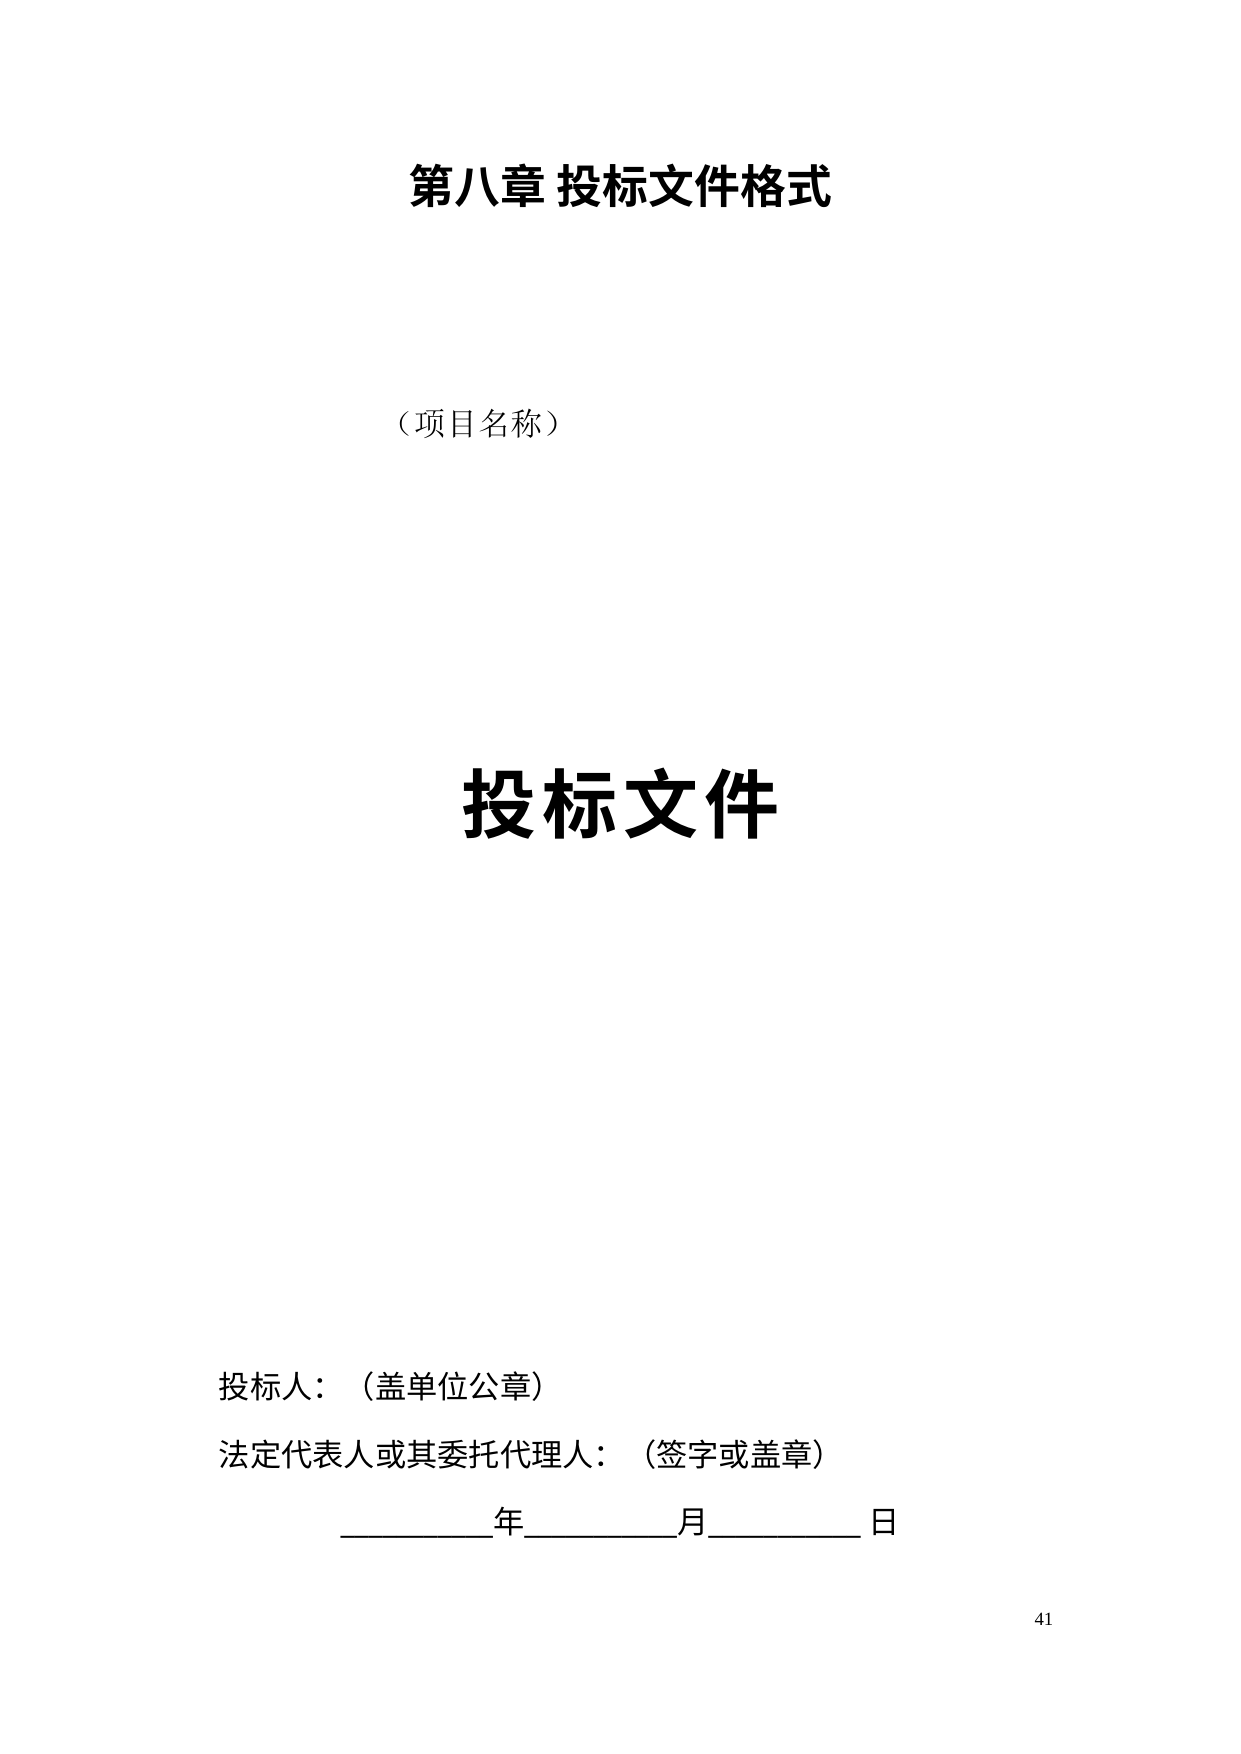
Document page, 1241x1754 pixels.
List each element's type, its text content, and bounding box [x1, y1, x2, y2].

text 投标人：（盖单位公章） [187, 1362, 1053, 1407]
text （项目名称） [187, 403, 1053, 440]
text 法定代表人或其委托代理人：（签字或盖章） [187, 1430, 1053, 1475]
subtitle 第八章 投标文件格式 [187, 150, 1053, 216]
text 投标文件 [187, 746, 1053, 854]
text ___________年___________月___________ 日 [187, 1498, 1053, 1543]
